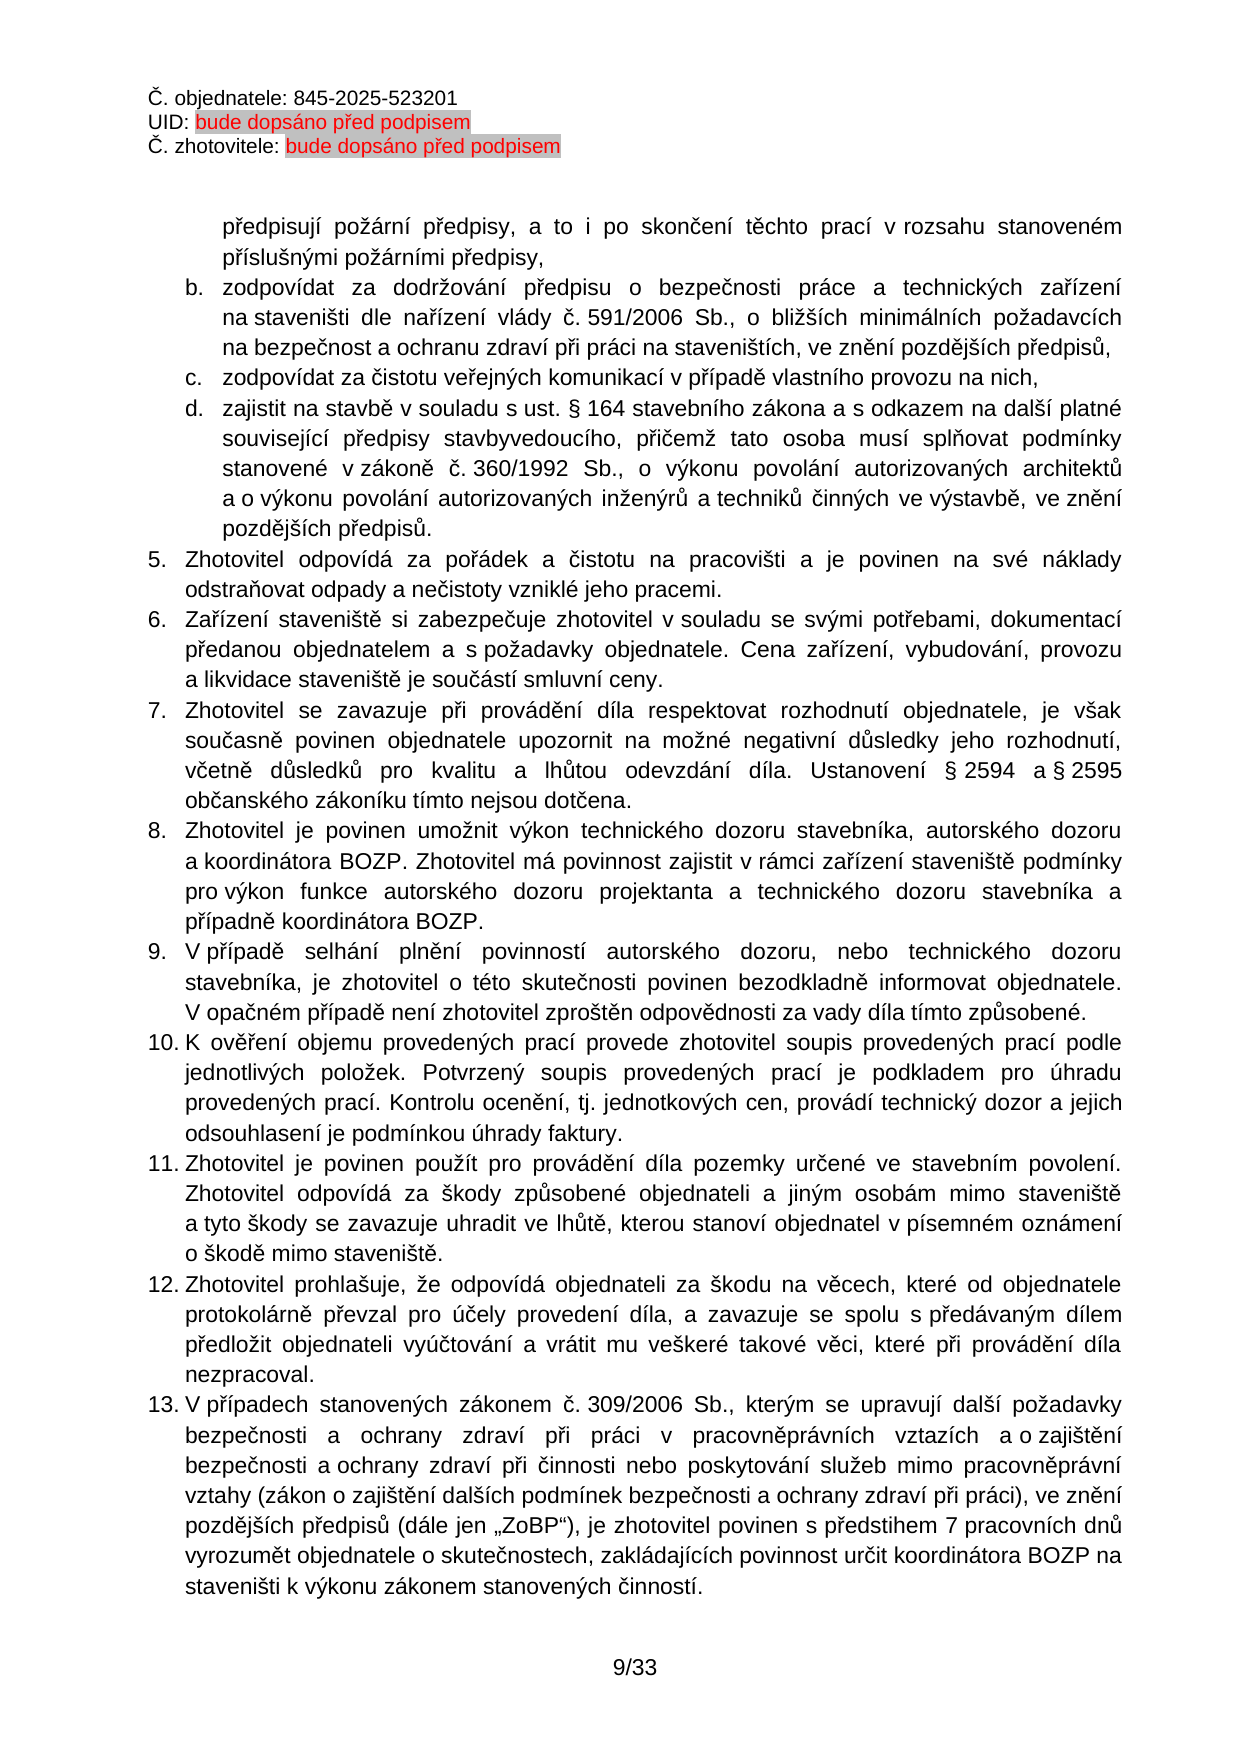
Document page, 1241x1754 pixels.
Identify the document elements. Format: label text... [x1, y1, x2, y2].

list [185, 213, 1122, 270]
list zodpovídat za dodržování předpisu o bezpečnosti práce a technických zařízení na staveništi dle nařízení vlády č. 591/2006 Sb., o bližších minimálních požadavcích na bezpečnost a ochranu zdraví při práci na staveništích, ve znění pozdějších předpisů, [185, 274, 1122, 361]
list zajistit na stavbě v souladu s ust. § 164 stavebního zákona a s odkazem na další platné související předpisy stavbyvedoucího, přičemž tato osoba musí splňovat podmínky stanovené v zákoně č. 360/1992 Sb., o výkonu povolání autorizovaných architektů a o výkonu povolání autorizovaných inženýrů a techniků činných ve výstavbě, ve znění pozdějších předpisů. [185, 394, 1122, 542]
list Zhotovitel odpovídá za pořádek a čistotu na pracovišti a je povinen na své náklady odstraňovat odpady a nečistoty vzniklé jeho pracemi. [148, 546, 1122, 602]
list Zařízení staveniště si zabezpečuje zhotovitel v souladu se svými potřebami, dokumentací předanou objednatelem a s požadavky objednatele. Cena zařízení, vybudování, provozu a likvidace staveniště je součástí smluvní ceny. [148, 606, 1122, 693]
list V případě selhání plnění povinností autorského dozoru, nebo technického dozoru stavebníka, je zhotovitel o této skutečnosti povinen bezodkladně informovat objednatele. V opačném případě není zhotovitel zproštěn odpovědnosti za vady díla tímto způsobené. [148, 938, 1122, 1025]
list Zhotovitel je povinen použít pro provádění díla pozemky určené ve stavebním povolení. Zhotovitel odpovídá za škody způsobené objednateli a jiným osobám mimo staveniště a tyto škody se zavazuje uhradit ve lhůtě, kterou stanoví objednatel v písemném oznámení o škodě mimo staveniště. [148, 1150, 1122, 1267]
list V případech stanovených zákonem č. 309/2006 Sb., kterým se upravují další požadavky bezpečnosti a ochrany zdraví při práci v pracovněprávních vztazích a o zajištění bezpečnosti a ochrany zdraví při činnosti nebo poskytování služeb mimo pracovněprávní vztahy (zákon o zajištění dalších podmínek bezpečnosti a ochrany zdraví při práci), ve znění pozdějších předpisů (dále jen „ZoBP“), je zhotovitel povinen s předstihem 7 pracovních dnů vyrozumět objednatele o skutečnostech, zakládajících povinnost určit koordinátora BOZP na staveništi k výkonu zákonem stanovených činností. [148, 1391, 1122, 1599]
list Zhotovitel prohlašuje, že odpovídá objednateli za škodu na věcech, které od objednatele protokolárně převzal pro účely provedení díla, a zavazuje se spolu s předávaným dílem předložit objednateli vyúčtování a vrátit mu veškeré takové věci, které při provádění díla nezpracoval. [148, 1271, 1122, 1388]
list Zhotovitel je povinen umožnit výkon technického dozoru stavebníka, autorského dozoru a koordinátora BOZP. Zhotovitel má povinnost zajistit v rámci zařízení staveniště podmínky pro výkon funkce autorského dozoru projektanta a technického dozoru stavebníka a případně koordinátora BOZP. [148, 817, 1122, 934]
list Zhotovitel se zavazuje při provádění díla respektovat rozhodnutí objednatele, je však současně povinen objednatele upozornit na možné negativní důsledky jeho rozhodnutí, včetně důsledků pro kvalitu a lhůtou odevzdání díla. Ustanovení § 2594 a § 2595 občanského zákoníku tímto nejsou dotčena. [148, 697, 1122, 814]
list K ověření objemu provedených prací provede zhotovitel soupis provedených prací podle jednotlivých položek. Potvrzený soupis provedených prací je podkladem pro úhradu provedených prací. Kontrolu ocenění, tj. jednotkových cen, provádí technický dozor a jejich odsouhlasení je podmínkou úhrady faktury. [148, 1029, 1122, 1146]
list zodpovídat za čistotu veřejných komunikací v případě vlastního provozu na nich, [185, 364, 1122, 391]
